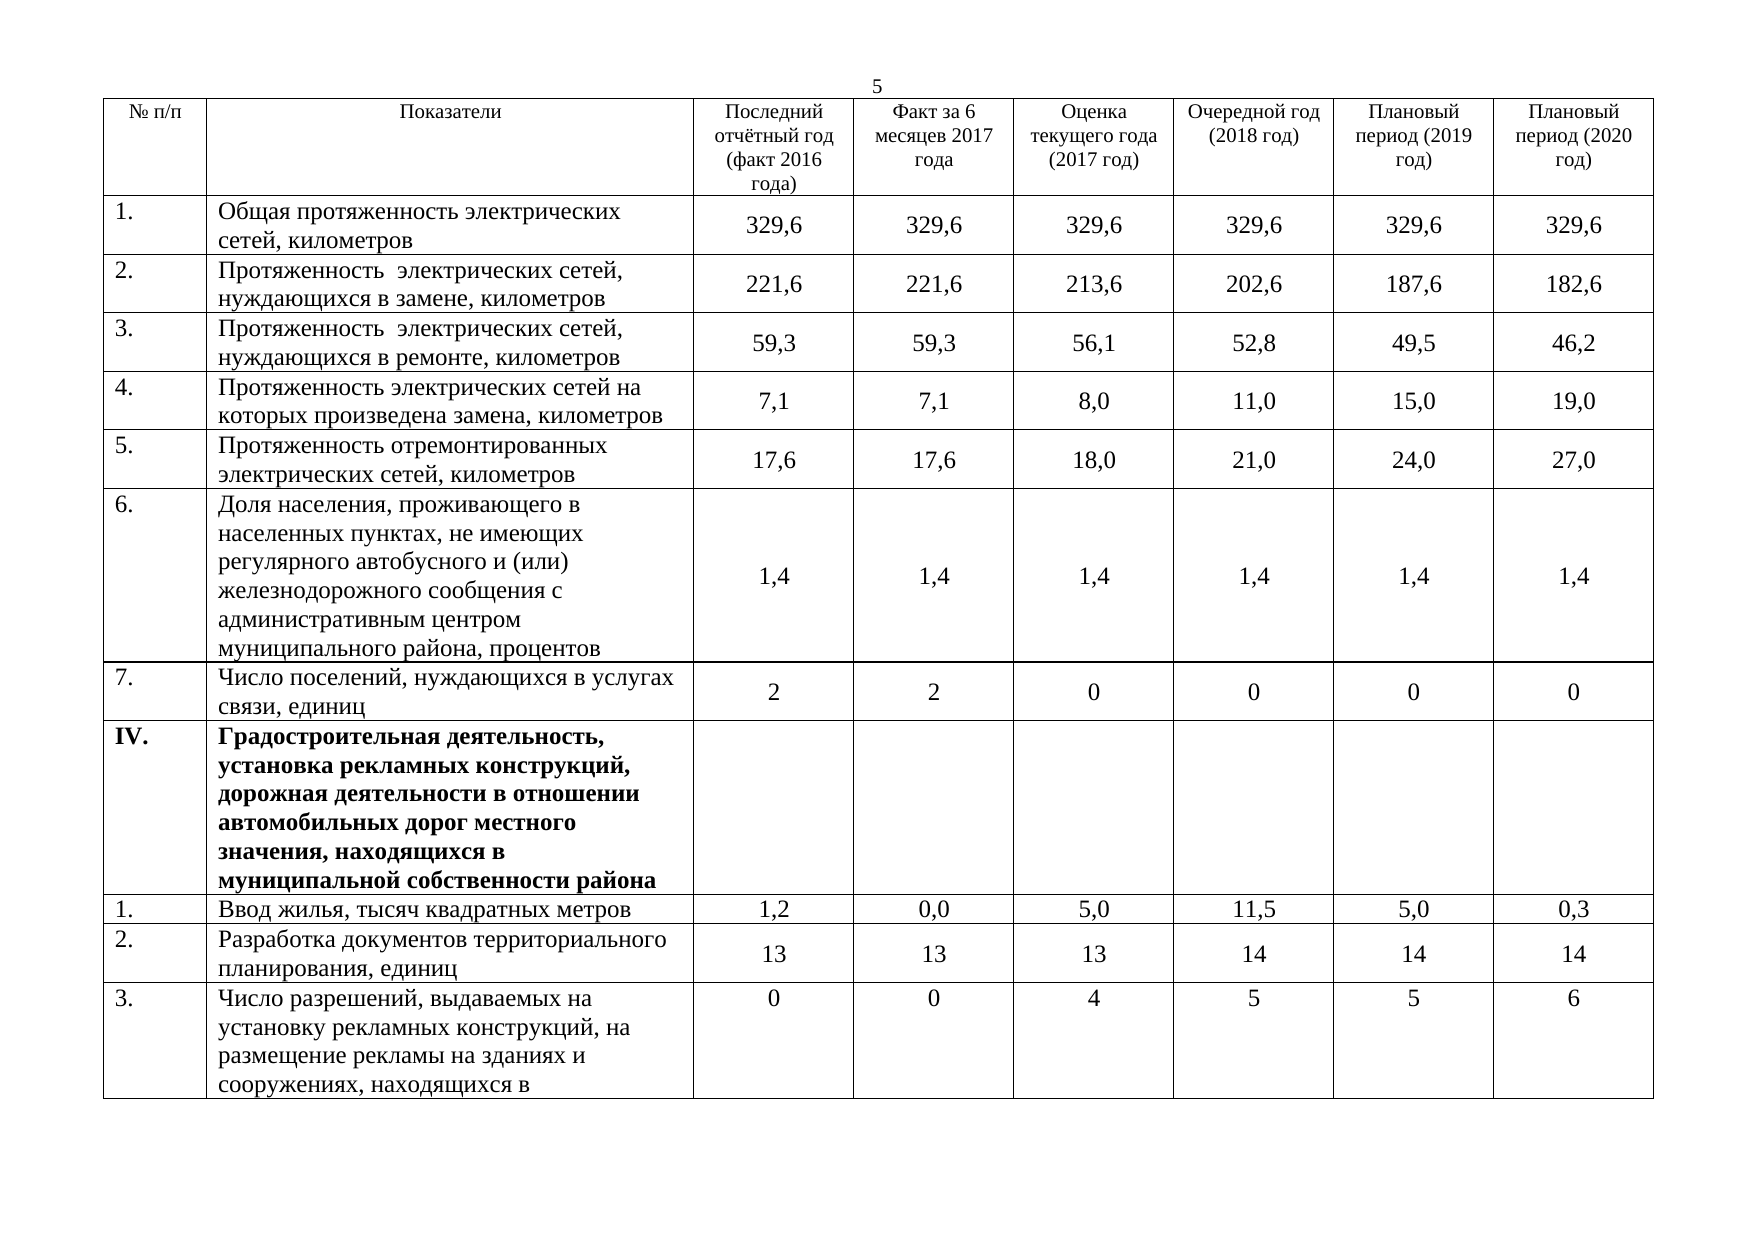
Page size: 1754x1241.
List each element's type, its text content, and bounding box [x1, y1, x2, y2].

table_cell Разработка документов территориального планирования, единиц [207, 924, 693, 982]
table_cell Ввод жилья, тысяч квадратных метров [207, 895, 693, 923]
table_header Показатели [207, 99, 693, 195]
table_cell 221,6 [694, 255, 853, 312]
table_cell 5 [1334, 983, 1493, 1098]
table_cell 1,4 [1334, 489, 1493, 661]
table_cell 1,4 [1174, 489, 1333, 661]
table_cell 213,6 [1014, 255, 1173, 312]
table_cell 46,2 [1494, 313, 1653, 371]
table_cell 6 [1494, 983, 1653, 1098]
table_header Оценка текущего года (2017 год) [1014, 99, 1173, 195]
table_cell 329,6 [1334, 196, 1493, 254]
table_cell 329,6 [1174, 196, 1333, 254]
table_cell 182,6 [1494, 255, 1653, 312]
table_cell 1. [104, 196, 206, 254]
table_cell Общая протяженность электрических сетей, километров [207, 196, 693, 254]
table_cell 2 [854, 663, 1013, 720]
table_cell 2. [104, 255, 206, 312]
table_cell 11,5 [1174, 895, 1333, 923]
table_cell 13 [1014, 924, 1173, 982]
table_cell 13 [694, 924, 853, 982]
table_cell 2 [694, 663, 853, 720]
table_header Плановый период (2019 год) [1334, 99, 1493, 195]
table_cell 1,4 [1494, 489, 1653, 661]
table_header Факт за 6 месяцев 2017 года [854, 99, 1013, 195]
table_cell 14 [1174, 924, 1333, 982]
table_cell [1174, 721, 1333, 893]
table_cell [1494, 721, 1653, 893]
table_cell 0,3 [1494, 895, 1653, 923]
table_header № п/п [104, 99, 206, 195]
table_cell IV. [104, 721, 206, 893]
table_cell 329,6 [854, 196, 1013, 254]
table_cell 14 [1334, 924, 1493, 982]
table_cell 27,0 [1494, 430, 1653, 488]
table_cell 4 [1014, 983, 1173, 1098]
table_cell 24,0 [1334, 430, 1493, 488]
table_cell Протяженность отремонтированных электрических сетей, километров [207, 430, 693, 488]
table_cell 21,0 [1174, 430, 1333, 488]
table_cell Доля населения, проживающего в населенных пунктах, не имеющих регулярного автобусного и (или) железнодорожного сообщения с административным центром муниципального района, процентов [207, 489, 693, 661]
table_cell 4. [104, 372, 206, 429]
table_cell 18,0 [1014, 430, 1173, 488]
table_cell 0 [1174, 663, 1333, 720]
table_cell 3. [104, 983, 206, 1098]
table_cell 17,6 [854, 430, 1013, 488]
table_cell 329,6 [1494, 196, 1653, 254]
table_header Плановый период (2020 год) [1494, 99, 1653, 195]
table_cell Число поселений, нуждающихся в услугах связи, единиц [207, 663, 693, 720]
table_cell 202,6 [1174, 255, 1333, 312]
table_cell 3. [104, 313, 206, 371]
table_header Очередной год (2018 год) [1174, 99, 1333, 195]
table_cell Протяженность электрических сетей, нуждающихся в ремонте, километров [207, 313, 693, 371]
table_cell 19,0 [1494, 372, 1653, 429]
table_cell 0 [1334, 663, 1493, 720]
table_cell 7,1 [854, 372, 1013, 429]
table_cell 11,0 [1174, 372, 1333, 429]
table_cell 5,0 [1334, 895, 1493, 923]
table_cell 0 [1014, 663, 1173, 720]
table_cell 5. [104, 430, 206, 488]
table_cell [694, 721, 853, 893]
table_cell 221,6 [854, 255, 1013, 312]
table_cell Протяженность электрических сетей, нуждающихся в замене, километров [207, 255, 693, 312]
table_cell 1,4 [854, 489, 1013, 661]
table_cell 15,0 [1334, 372, 1493, 429]
table_cell 59,3 [694, 313, 853, 371]
table_cell [1014, 721, 1173, 893]
table_cell 1,4 [694, 489, 853, 661]
table_cell 14 [1494, 924, 1653, 982]
table_cell 2. [104, 924, 206, 982]
table_cell 0,0 [854, 895, 1013, 923]
table_cell 6. [104, 489, 206, 661]
table_cell 1,2 [694, 895, 853, 923]
table_header Последний отчётный год (факт 2016 года) [694, 99, 853, 195]
table_cell [1334, 721, 1493, 893]
table_cell 187,6 [1334, 255, 1493, 312]
table_cell 0 [1494, 663, 1653, 720]
table_cell 0 [854, 983, 1013, 1098]
table_cell 1,4 [1014, 489, 1173, 661]
table_cell 17,6 [694, 430, 853, 488]
table_cell 56,1 [1014, 313, 1173, 371]
table_cell 329,6 [1014, 196, 1173, 254]
table_cell 49,5 [1334, 313, 1493, 371]
table_cell 5,0 [1014, 895, 1173, 923]
table_cell 7. [104, 663, 206, 720]
table_cell 7,1 [694, 372, 853, 429]
table_cell [854, 721, 1013, 893]
table_cell 52,8 [1174, 313, 1333, 371]
table_cell 5 [1174, 983, 1333, 1098]
table_cell 59,3 [854, 313, 1013, 371]
table_cell 8,0 [1014, 372, 1173, 429]
table_cell Протяженность электрических сетей на которых произведена замена, километров [207, 372, 693, 429]
table_cell 0 [694, 983, 853, 1098]
table_cell 13 [854, 924, 1013, 982]
table_cell Градостроительная деятельность, установка рекламных конструкций, дорожная деятельности в отношении автомобильных дорог местного значения, находящихся в муниципальной собственности района [207, 721, 693, 893]
table_cell 1. [104, 895, 206, 923]
table_cell 329,6 [694, 196, 853, 254]
